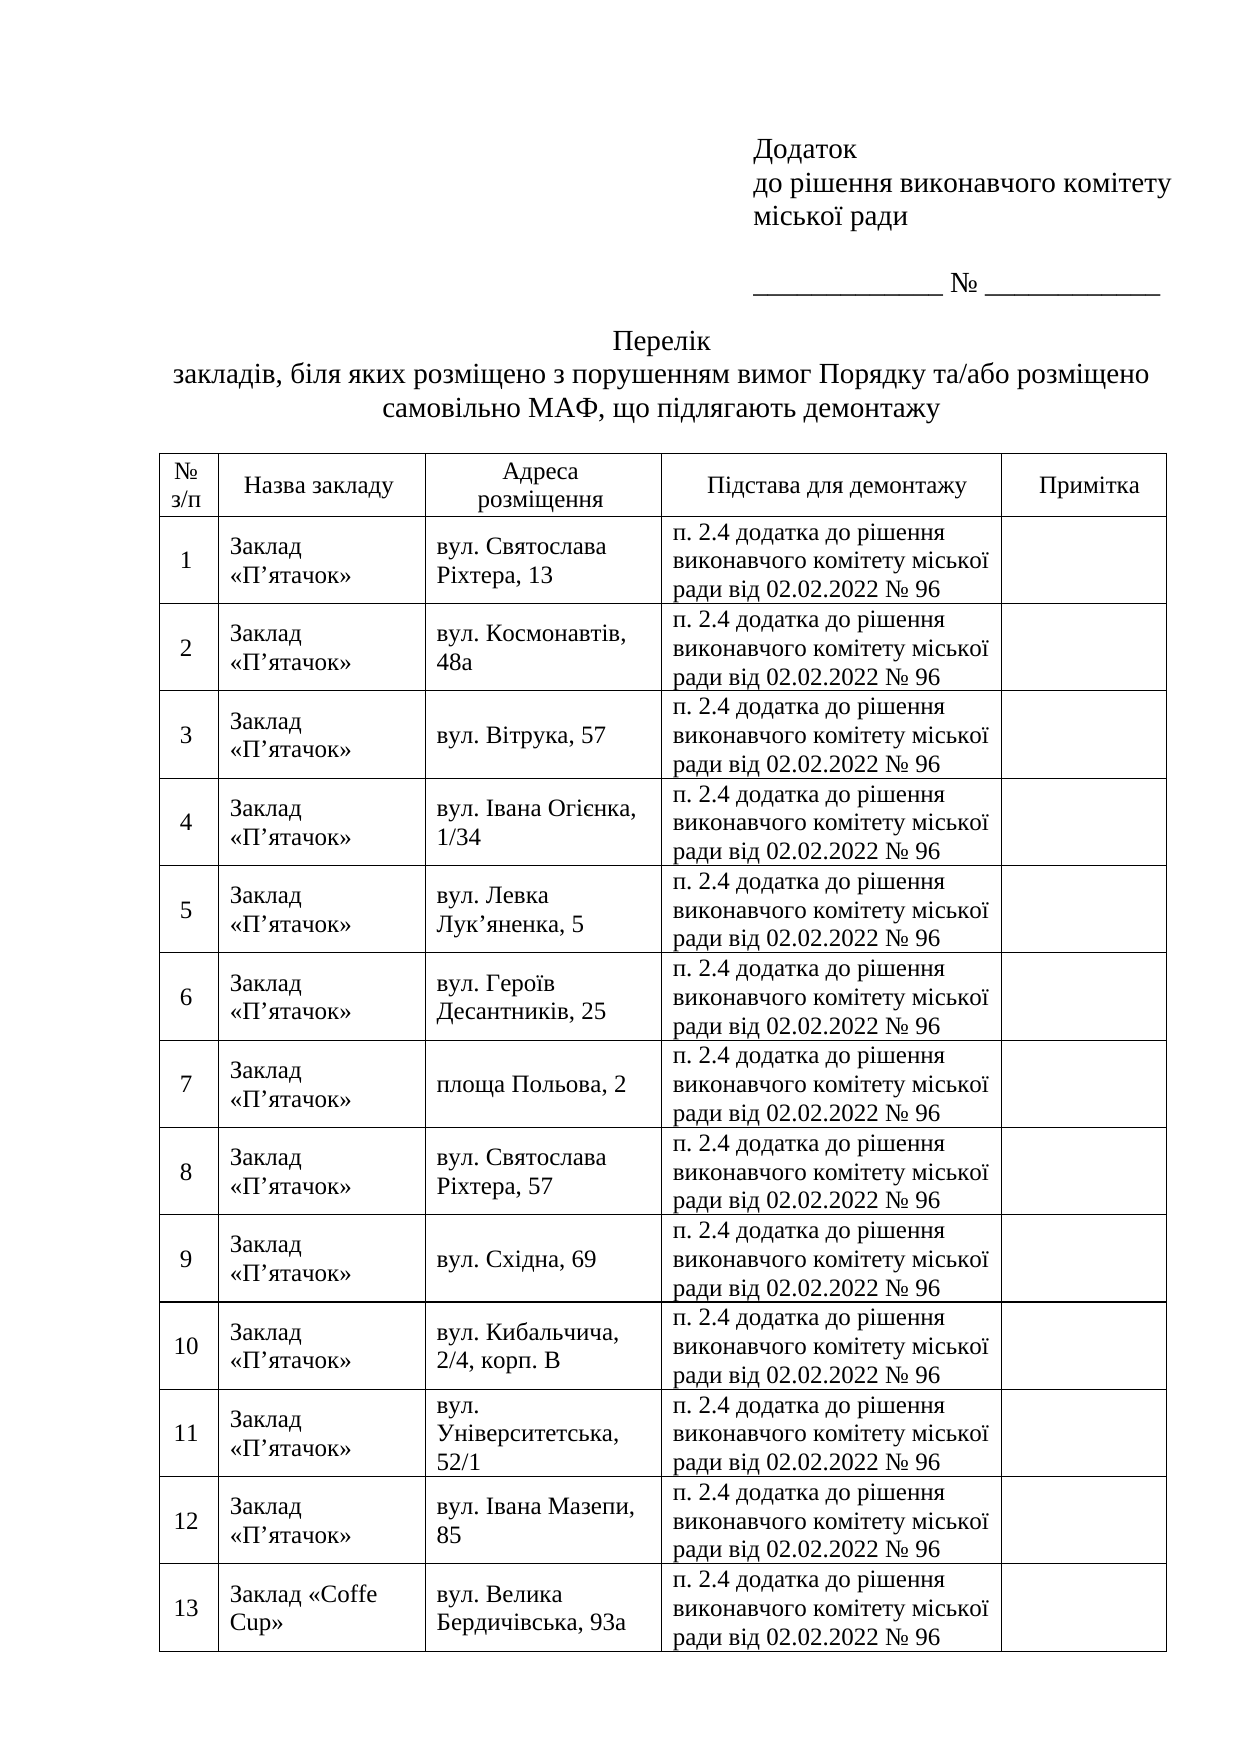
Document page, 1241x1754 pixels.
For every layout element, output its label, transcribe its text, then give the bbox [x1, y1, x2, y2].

table_cell Заклад «П’ятачок» [219, 517, 425, 603]
table_cell п. 2.4 додатка до рішення виконавчого комітету міської ради від 02.02.2022 № 96 [662, 1303, 1001, 1389]
table_cell [1002, 866, 1166, 952]
table_header Підстава для демонтажу [662, 454, 1001, 516]
table_cell п. 2.4 додатка до рішення виконавчого комітету міської ради від 02.02.2022 № 96 [662, 604, 1001, 690]
table_cell п. 2.4 додатка до рішення виконавчого комітету міської ради від 02.02.2022 № 96 [662, 1390, 1001, 1476]
table_cell [1002, 1128, 1166, 1214]
table_cell [1002, 1215, 1166, 1301]
table_cell вул. Левка Лук’яненка, 5 [426, 866, 661, 952]
table_cell [1002, 953, 1166, 1039]
table_cell Заклад «П’ятачок» [219, 1477, 425, 1563]
table_cell Заклад «П’ятачок» [219, 691, 425, 778]
table_header Адреса розміщення [426, 454, 661, 516]
table_cell 11 [160, 1390, 218, 1476]
table_cell 3 [160, 691, 218, 778]
table_cell Заклад «П’ятачок» [219, 1215, 425, 1301]
text Перелік [148, 323, 1175, 357]
table_cell [1002, 1477, 1166, 1563]
table_cell Заклад «П’ятачок» [219, 1041, 425, 1127]
table_cell 12 [160, 1477, 218, 1563]
text _____________ № ____________ [753, 265, 1240, 299]
table_cell Заклад «П’ятачок» [219, 1128, 425, 1214]
table_cell Заклад «П’ятачок» [219, 953, 425, 1039]
text Додаток [753, 131, 1181, 165]
table_cell вул. Космонавтів, 48а [426, 604, 661, 690]
table_cell 2 [160, 604, 218, 690]
table_header № з/п [160, 454, 218, 516]
table_header Примітка [1002, 454, 1166, 516]
table_cell 6 [160, 953, 218, 1039]
table_cell вул. Героїв Десантників, 25 [426, 953, 661, 1039]
table_cell [1002, 779, 1166, 865]
table_cell 4 [160, 779, 218, 865]
table_cell вул. Івана Огієнка, 1/34 [426, 779, 661, 865]
table_cell 13 [160, 1564, 218, 1651]
table_cell п. 2.4 додатка до рішення виконавчого комітету міської ради від 02.02.2022 № 96 [662, 866, 1001, 952]
table_cell вул. Святослава Ріхтера, 13 [426, 517, 661, 603]
text закладів, біля яких розміщено з порушенням вимог Порядку та/або розміщено самовільно МАФ, що підлягають демонтажу [148, 357, 1175, 424]
table_cell Заклад «П’ятачок» [219, 1303, 425, 1389]
table_cell [1002, 1564, 1166, 1651]
table_cell п. 2.4 додатка до рішення виконавчого комітету міської ради від 02.02.2022 № 96 [662, 1128, 1001, 1214]
table_cell [1002, 1390, 1166, 1476]
table_cell 10 [160, 1303, 218, 1389]
table_cell площа Польова, 2 [426, 1041, 661, 1127]
text до рішення виконавчого комітету міської ради [753, 165, 1182, 232]
table_cell п. 2.4 додатка до рішення виконавчого комітету міської ради від 02.02.2022 № 96 [662, 1215, 1001, 1301]
table_cell п. 2.4 додатка до рішення виконавчого комітету міської ради від 02.02.2022 № 96 [662, 953, 1001, 1039]
table_cell вул. Велика Бердичівська, 93а [426, 1564, 661, 1651]
table_cell п. 2.4 додатка до рішення виконавчого комітету міської ради від 02.02.2022 № 96 [662, 1041, 1001, 1127]
table_cell Заклад «П’ятачок» [219, 1390, 425, 1476]
table_cell Заклад «П’ятачок» [219, 779, 425, 865]
table_cell п. 2.4 додатка до рішення виконавчого комітету міської ради від 02.02.2022 № 96 [662, 691, 1001, 778]
table_cell вул. Університетська, 52/1 [426, 1390, 661, 1476]
table_cell Заклад «П’ятачок» [219, 604, 425, 690]
table_cell 5 [160, 866, 218, 952]
table_header Назва закладу [219, 454, 425, 516]
table_cell вул. Святослава Ріхтера, 57 [426, 1128, 661, 1214]
table_cell Заклад «Coffe Cup» [219, 1564, 425, 1651]
table_cell [1002, 691, 1166, 778]
table_cell вул. Кибальчича, 2/4, корп. В [426, 1303, 661, 1389]
table_cell вул. Східна, 69 [426, 1215, 661, 1301]
table_cell 8 [160, 1128, 218, 1214]
table_cell п. 2.4 додатка до рішення виконавчого комітету міської ради від 02.02.2022 № 96 [662, 779, 1001, 865]
table_cell п. 2.4 додатка до рішення виконавчого комітету міської ради від 02.02.2022 № 96 [662, 517, 1001, 603]
table_cell Заклад «П’ятачок» [219, 866, 425, 952]
table_cell [1002, 604, 1166, 690]
table_cell [1002, 1303, 1166, 1389]
table_cell вул. Вітрука, 57 [426, 691, 661, 778]
table_cell 9 [160, 1215, 218, 1301]
table_cell [1002, 517, 1166, 603]
table_cell 1 [160, 517, 218, 603]
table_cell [662, 1564, 1001, 1651]
table_cell 7 [160, 1041, 218, 1127]
table_cell вул. Івана Мазепи, 85 [426, 1477, 661, 1563]
table_cell [1002, 1041, 1166, 1127]
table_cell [662, 1477, 1001, 1563]
